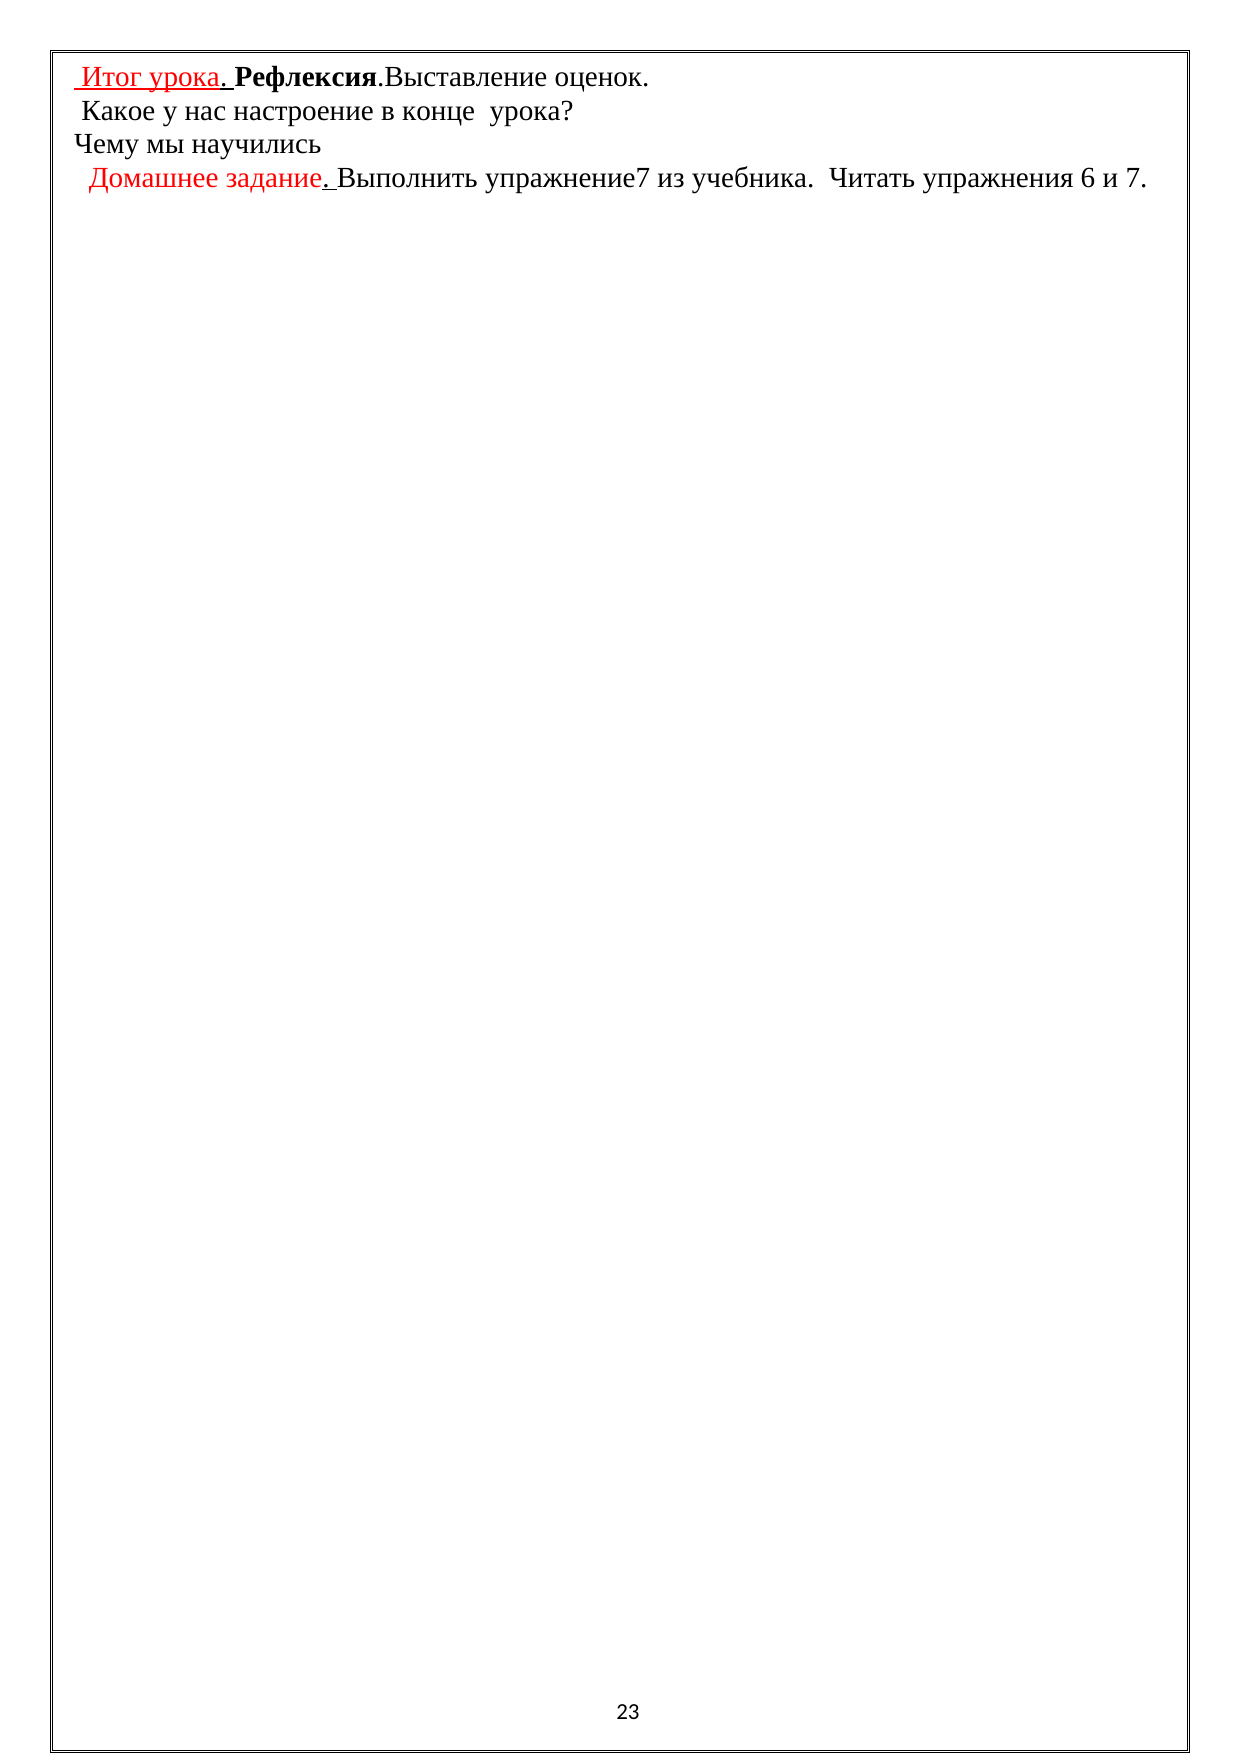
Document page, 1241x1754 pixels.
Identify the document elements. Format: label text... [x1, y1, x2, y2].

text Итог урока. Рефлексия.Выставление оценок. [74, 59, 1181, 93]
text Домашнее задание. Выполнить упражнение7 из учебника. Читать упражнения 6 и 7. [74, 160, 1181, 193]
text Чему мы научились [74, 126, 1181, 160]
text Какое у нас настроение в конце урока? [74, 93, 1181, 126]
